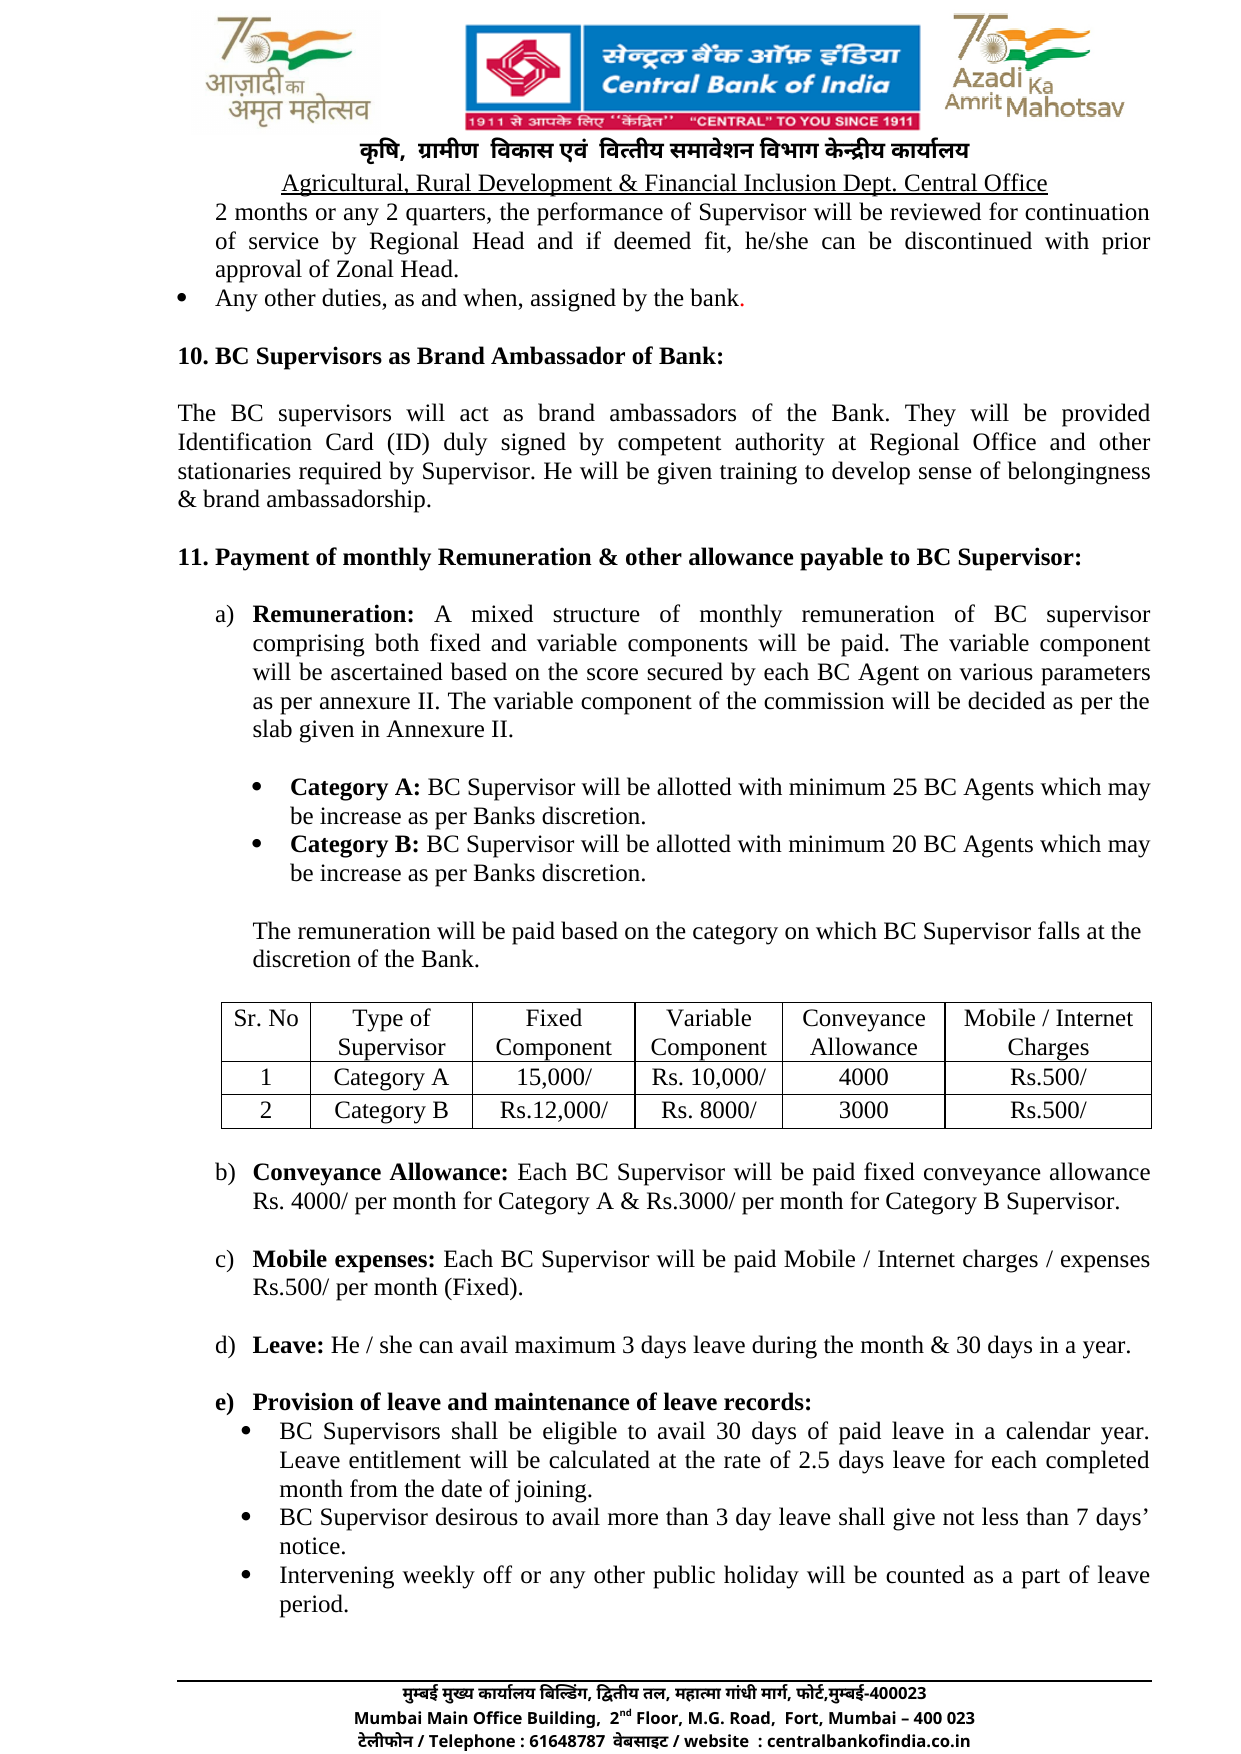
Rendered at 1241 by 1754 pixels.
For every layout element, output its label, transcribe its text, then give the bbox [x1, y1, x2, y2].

table_header Mobile / Internet Charges [946, 1003, 1151, 1061]
list Category B: BC Supervisor will be allotted with minimum 20 BC Agents which may be increase as per Banks discretion. [252, 829, 1152, 887]
list Mobile expenses: Each BC Supervisor will be paid Mobile / Internet charges / expenses Rs.500/ per month (Fixed). [215, 1244, 1152, 1301]
table_cell Rs. 10,000/ [636, 1062, 782, 1094]
text discretion of the Bank. [215, 944, 1152, 973]
list BC Supervisors as Brand Ambassador of Bank: [177, 341, 1152, 369]
table_cell Rs.500/ [946, 1095, 1151, 1128]
table_cell 1 [222, 1062, 310, 1094]
list Intervening weekly off or any other public holiday will be counted as a part of leave period. [242, 1560, 1152, 1617]
picture [190, 10, 382, 135]
list Category A: BC Supervisor will be allotted with minimum 25 BC Agents which may be increase as per Banks discretion. [252, 772, 1152, 829]
table_cell 2 [222, 1095, 310, 1128]
list Remuneration: A mixed structure of monthly remuneration of BC supervisor comprising both fixed and variable components will be paid. The variable component will be ascertained based on the score secured by each BC Agent on various parameters as per annexure II. The variable component of the commission will be decided as per the slab given in Annexure II. [215, 599, 1152, 743]
picture [458, 0, 1139, 135]
list Conveyance Allowance: Each BC Supervisor will be paid fixed conveyance allowance Rs. 4000/ per month for Category A & Rs.3000/ per month for Category B Supervisor. [215, 1157, 1152, 1215]
table_cell 15,000/ [473, 1062, 634, 1094]
table_cell 4000 [783, 1062, 944, 1094]
table_header Conveyance Allowance [783, 1003, 944, 1061]
table_cell Category A [311, 1062, 472, 1094]
list BC Supervisors shall be eligible to avail 30 days of paid leave in a calendar year. Leave entitlement will be calculated at the rate of 2.5 days leave for each completed month from the date of joining. [242, 1416, 1152, 1502]
table_header Sr. No [222, 1003, 310, 1061]
table_cell Rs.12,000/ [473, 1095, 634, 1128]
list BC Supervisor desirous to avail more than 3 day leave shall give not less than 7 days’ notice. [242, 1502, 1152, 1560]
table_cell Rs.500/ [946, 1062, 1151, 1094]
list Leave: He / she can avail maximum 3 days leave during the month & 30 days in a year. [215, 1330, 1152, 1359]
list Payment of monthly Remuneration & other allowance payable to BC Supervisor: [177, 542, 1152, 571]
table_header Type of Supervisor [311, 1003, 472, 1061]
list Any other duties, as and when, assigned by the bank. [177, 283, 1152, 312]
table_cell Rs. 8000/ [636, 1095, 782, 1128]
list Provision of leave and maintenance of leave records: [215, 1387, 1144, 1416]
table_header Variable Component [636, 1003, 782, 1061]
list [177, 197, 1152, 283]
table_cell 3000 [783, 1095, 944, 1128]
table_cell Category B [311, 1095, 472, 1128]
text The BC supervisors will act as brand ambassadors of the Bank. They will be provided Identification Card (ID) duly signed by competent authority at Regional Office and other stationaries required by Supervisor. He will be given training to develop sense of belongingness & brand ambassadorship. [177, 398, 1152, 513]
text The remuneration will be paid based on the category on which BC Supervisor falls at the [177, 916, 1152, 944]
table_header Fixed Component [473, 1003, 634, 1061]
